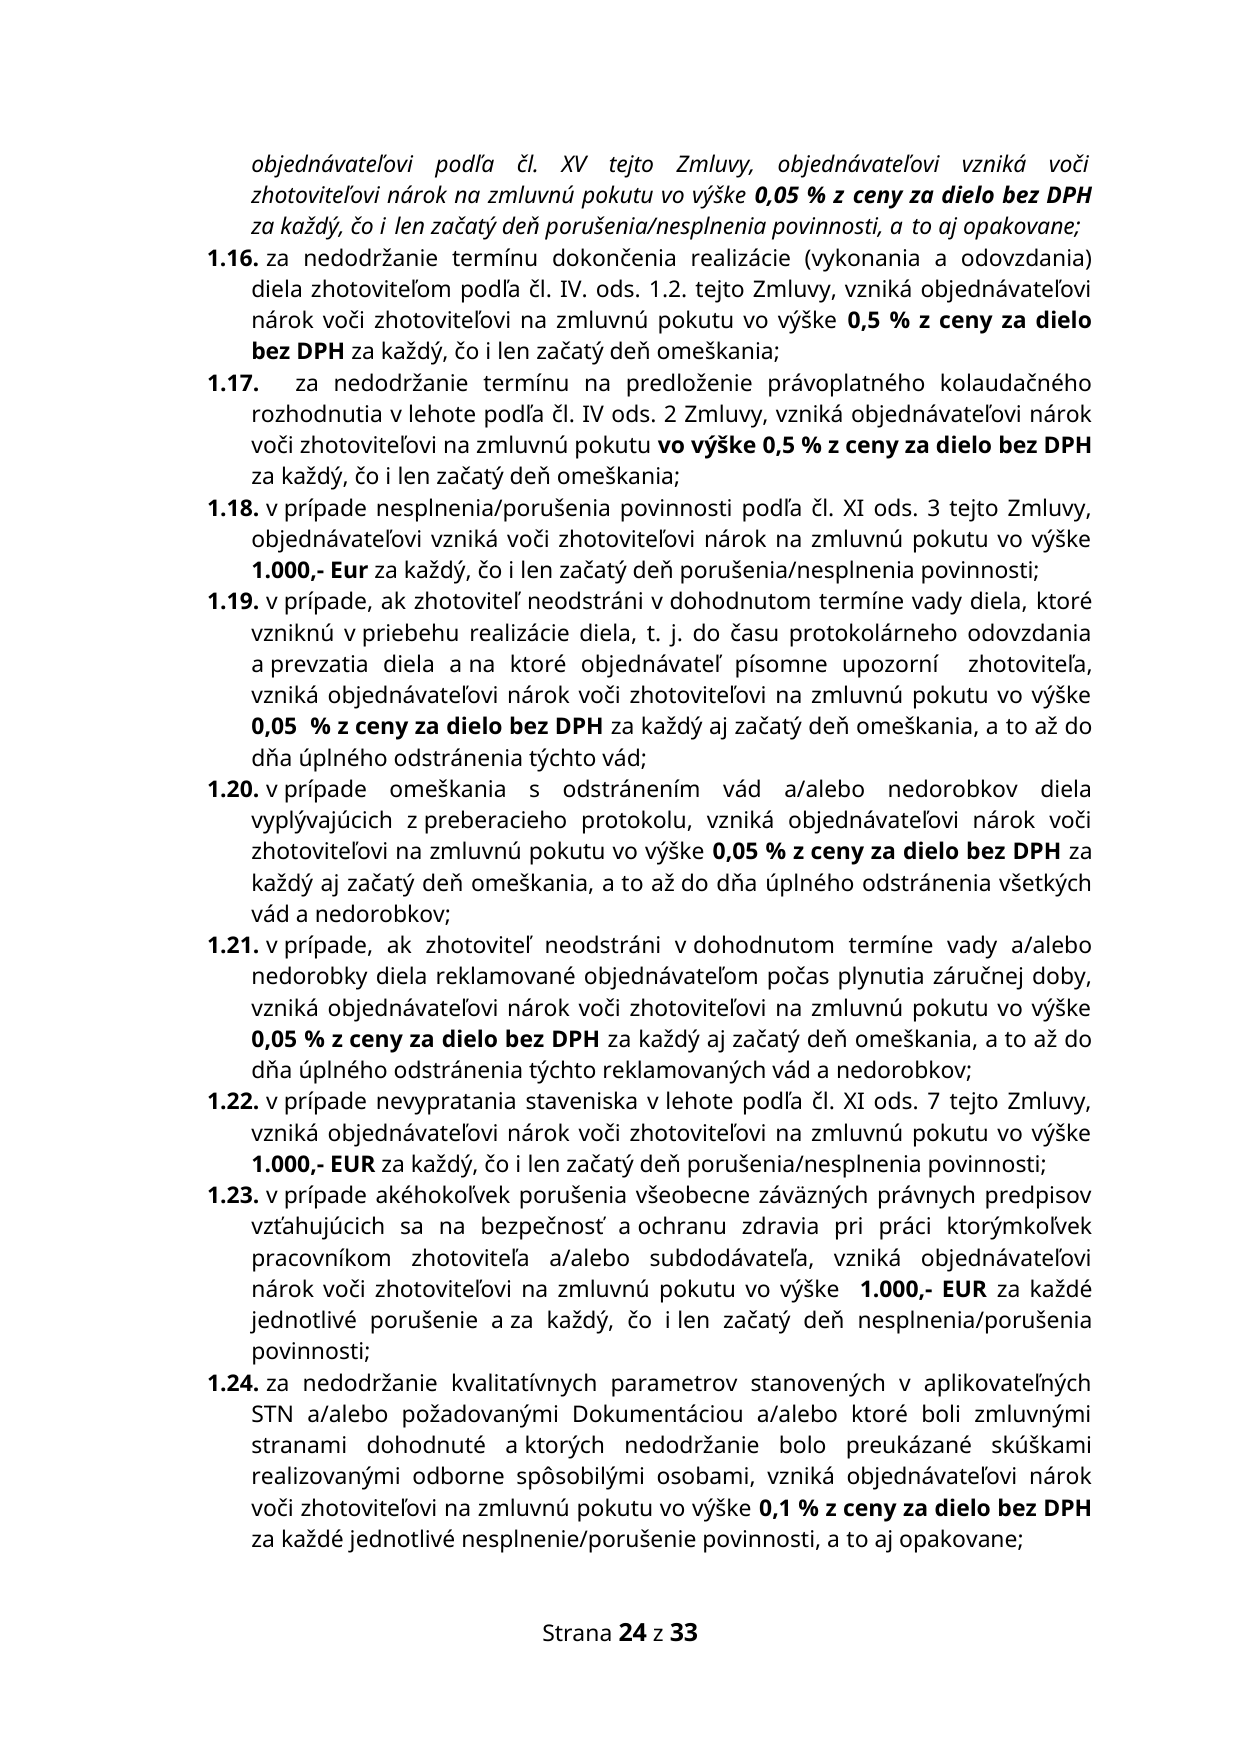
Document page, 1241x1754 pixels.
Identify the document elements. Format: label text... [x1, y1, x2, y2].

list v prípade nevypratania staveniska v lehote podľa čl. XI ods. 7 tejto Zmluvy, vzniká objednávateľovi nárok voči zhotoviteľovi na zmluvnú pokutu vo výške 1.000,- EUR za každý, čo i len začatý deň porušenia/nesplnenia povinnosti; [207, 1085, 1092, 1179]
list v prípade akéhokoľvek porušenia všeobecne záväzných právnych predpisov vzťahujúcich sa na bezpečnosť a ochranu zdravia pri práci ktorýmkoľvek pracovníkom zhotoviteľa a/alebo subdodávateľa, vzniká objednávateľovi nárok voči zhotoviteľovi na zmluvnú pokutu vo výške 1.000,- EUR za každé jednotlivé porušenie a za každý, čo i len začatý deň nesplnenia/porušenia povinnosti; [207, 1179, 1092, 1366]
list za nedodržanie termínu dokončenia realizácie (vykonania a odovzdania) diela zhotoviteľom podľa čl. IV. ods. 1.2. tejto Zmluvy, vzniká objednávateľovi nárok voči zhotoviteľovi na zmluvnú pokutu vo výške 0,5 % z ceny za dielo bez DPH za každý, čo i len začatý deň omeškania; [207, 241, 1092, 366]
list za nedodržanie kvalitatívnych parametrov stanovených v aplikovateľných STN a/alebo požadovanými Dokumentáciou a/alebo ktoré boli zmluvnými stranami dohodnuté a ktorých nedodržanie bolo preukázané skúškami realizovanými odborne spôsobilými osobami, vzniká objednávateľovi nárok voči zhotoviteľovi na zmluvnú pokutu vo výške 0,1 % z ceny za dielo bez DPH za každé jednotlivé nesplnenie/porušenie povinnosti, a to aj opakovane; [207, 1366, 1092, 1554]
list v prípade, ak zhotoviteľ neodstráni v dohodnutom termíne vady diela, ktoré vzniknú v priebehu realizácie diela, t. j. do času protokolárneho odovzdania a prevzatia diela a na ktoré objednávateľ písomne upozorní zhotoviteľa, vzniká objednávateľovi nárok voči zhotoviteľovi na zmluvnú pokutu vo výške 0,05 % z ceny za dielo bez DPH za každý aj začatý deň omeškania, a to až do dňa úplného odstránenia týchto vád; [207, 585, 1092, 773]
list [251, 148, 1092, 241]
list za nedodržanie termínu na predloženie právoplatného kolaudačného rozhodnutia v lehote podľa čl. IV ods. 2 Zmluvy, vzniká objednávateľovi nárok voči zhotoviteľovi na zmluvnú pokutu vo výške 0,5 % z ceny za dielo bez DPH za každý, čo i len začatý deň omeškania; [207, 366, 1092, 491]
list v prípade omeškania s odstránením vád a/alebo nedorobkov diela vyplývajúcich z preberacieho protokolu, vzniká objednávateľovi nárok voči zhotoviteľovi na zmluvnú pokutu vo výške 0,05 % z ceny za dielo bez DPH za každý aj začatý deň omeškania, a to až do dňa úplného odstránenia všetkých vád a nedorobkov; [207, 773, 1092, 929]
list v prípade, ak zhotoviteľ neodstráni v dohodnutom termíne vady a/alebo nedorobky diela reklamované objednávateľom počas plynutia záručnej doby, vzniká objednávateľovi nárok voči zhotoviteľovi na zmluvnú pokutu vo výške 0,05 % z ceny za dielo bez DPH za každý aj začatý deň omeškania, a to až do dňa úplného odstránenia týchto reklamovaných vád a nedorobkov; [207, 929, 1092, 1085]
list v prípade nesplnenia/porušenia povinnosti podľa čl. XI ods. 3 tejto Zmluvy, objednávateľovi vzniká voči zhotoviteľovi nárok na zmluvnú pokutu vo výške 1.000,- Eur za každý, čo i len začatý deň porušenia/nesplnenia povinnosti; [207, 491, 1092, 585]
